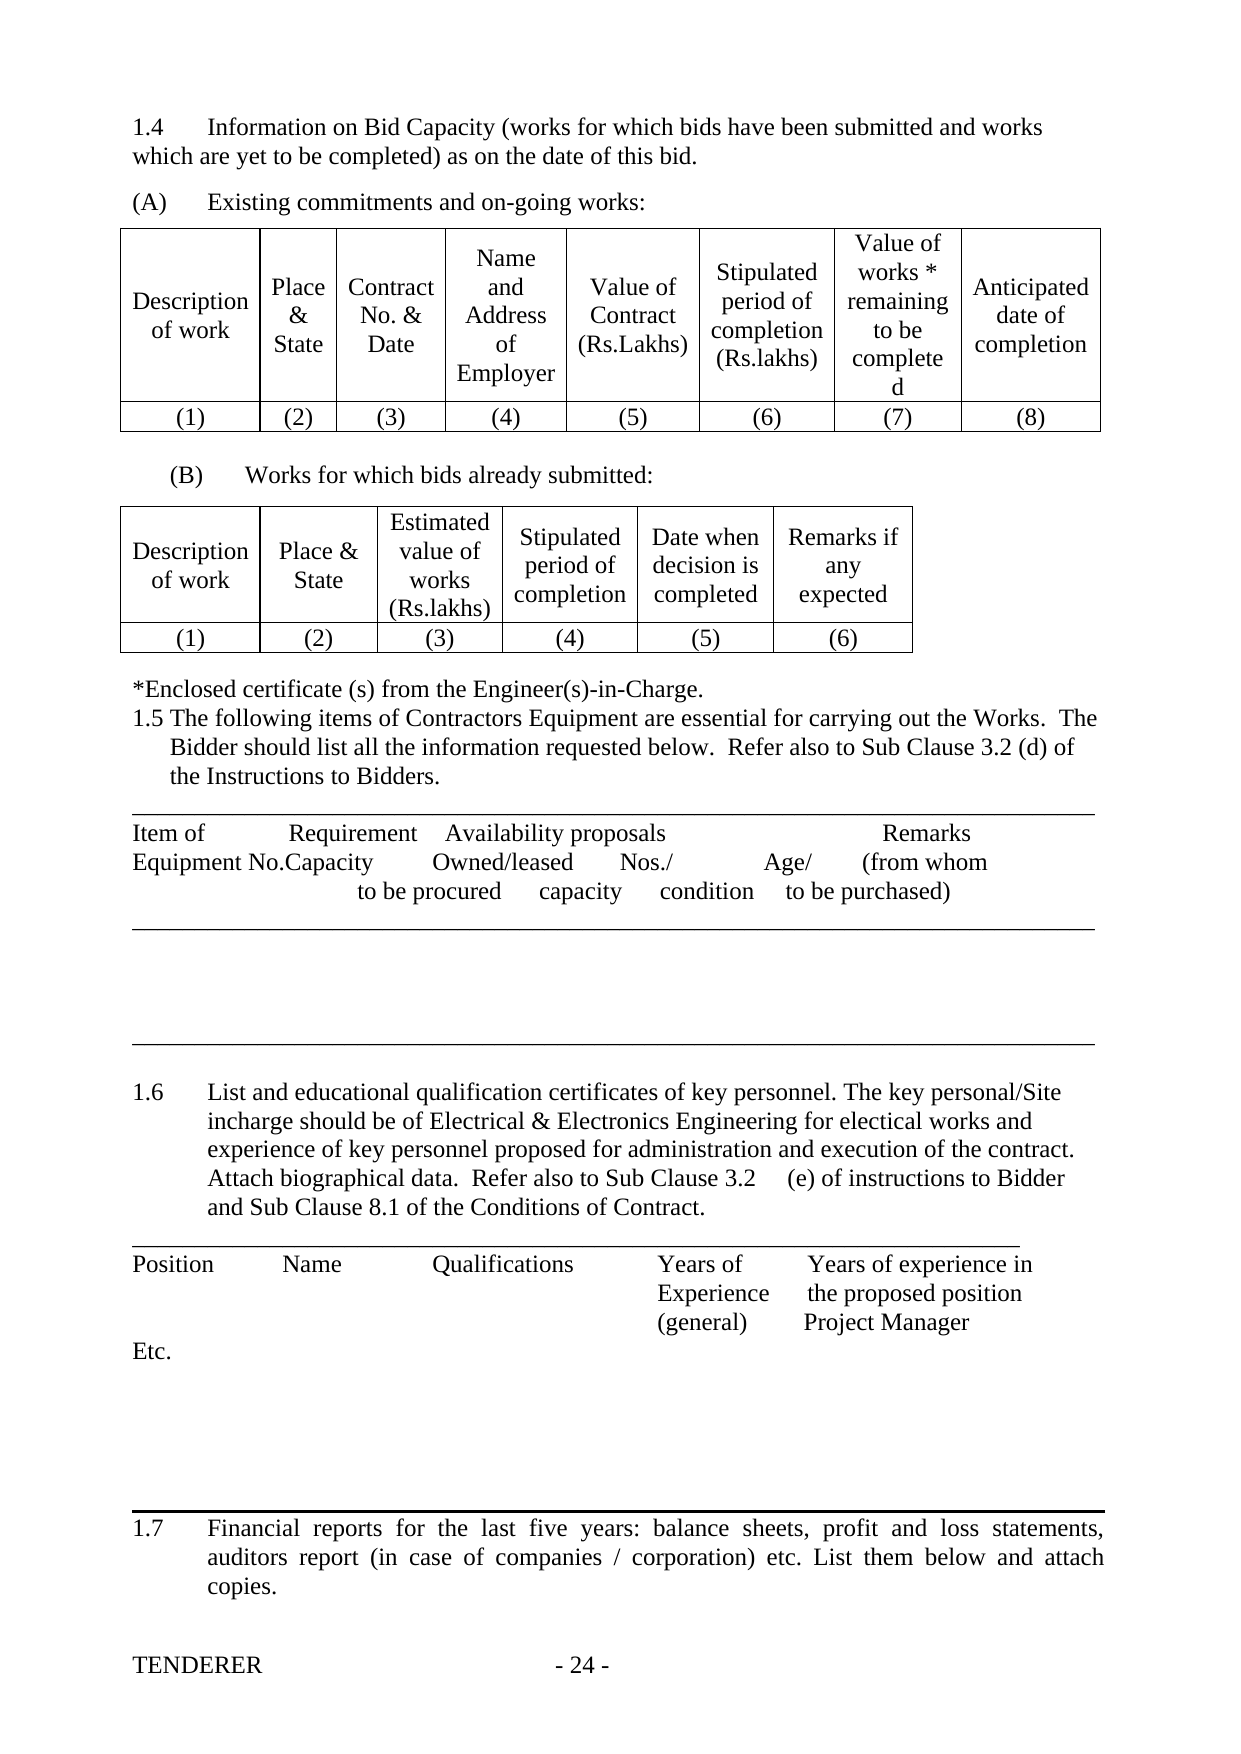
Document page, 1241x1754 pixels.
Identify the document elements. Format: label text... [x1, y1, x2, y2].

table_cell (1) [121, 402, 259, 431]
table_cell (8) [962, 402, 1100, 431]
table_header Description of work [121, 229, 259, 401]
table_cell (4) [446, 402, 566, 431]
title (A) Existing commitments and on-going works: [132, 187, 1105, 216]
table_cell (6) [700, 402, 834, 431]
title _____________________________________________________________________________ [132, 789, 1105, 818]
table_header Date when decision is completed [638, 507, 773, 622]
table_cell (4) [503, 623, 637, 652]
table_header Remarks if any expected [774, 507, 912, 622]
table_header Stipulated period of completion [503, 507, 637, 622]
title Works for which bids already submitted: [169, 461, 1105, 489]
title Equipment No.Capacity Owned/leased Nos./ Age/ (from whom to be procured capacity condition to be purchased) [132, 847, 1105, 904]
title Financial reports for the last five years: balance sheets, profit and loss statements, auditors report (in case of companies / corporation) etc. List them below and attach copies. [132, 1513, 1105, 1600]
table_cell (1) [121, 623, 259, 652]
table_cell (6) [774, 623, 912, 652]
title List and educational qualification certificates of key personnel. The key personal/Site incharge should be of Electrical & Electronics Engineering for electical works and experience of key personnel proposed for administration and execution of the contract. Attach biographical data. Refer also to Sub Clause 3.2 (e) of instructions to Bidder and Sub Clause 8.1 of the Conditions of Contract. [132, 1077, 1105, 1221]
title Experience the proposed position [132, 1278, 1105, 1307]
table_cell (2) [261, 402, 336, 431]
title *Enclosed certificate (s) from the Engineer(s)-in-Charge. [132, 674, 1105, 703]
title 1.4 Information on Bid Capacity (works for which bids have been submitted and works which are yet to be completed) as on the date of this bid. [132, 112, 1105, 170]
title The following items of Contractors Equipment are essential for carrying out the Works. The Bidder should list all the information requested below. Refer also to Sub Clause 3.2 (d) of the Instructions to Bidders. [132, 703, 1105, 789]
title Item of Requirement Availability proposals Remarks [132, 818, 1105, 847]
title _____________________________________________________________________________ [132, 904, 1105, 933]
title (general) Project Manager [132, 1307, 1105, 1336]
table_cell (5) [567, 402, 699, 431]
table_cell (7) [835, 402, 961, 431]
title _______________________________________________________________________ Position Name Qualifications Years of Years of experience in [132, 1221, 1105, 1278]
table_header Place & State [261, 507, 377, 622]
table_header Contract No. & Date [337, 229, 445, 401]
table_cell (3) [337, 402, 445, 431]
table_cell (3) [378, 623, 502, 652]
table_header Stipulated period of completion (Rs.lakhs) [700, 229, 834, 401]
table_header Value of works * remaining to be completed [835, 229, 961, 401]
title _____________________________________________________________________________ [132, 1019, 1105, 1048]
title Etc. [132, 1336, 1105, 1364]
table_cell (2) [261, 623, 377, 652]
table_cell (5) [638, 623, 773, 652]
table_header Anticipated date of completion [962, 229, 1100, 401]
table_header Description of work [121, 507, 259, 622]
table_header Place & State [261, 229, 336, 401]
table_header Estimated value of works (Rs.lakhs) [378, 507, 502, 622]
table_header Value of Contract (Rs.Lakhs) [567, 229, 699, 401]
table_header Name and Address of Employer [446, 229, 566, 401]
